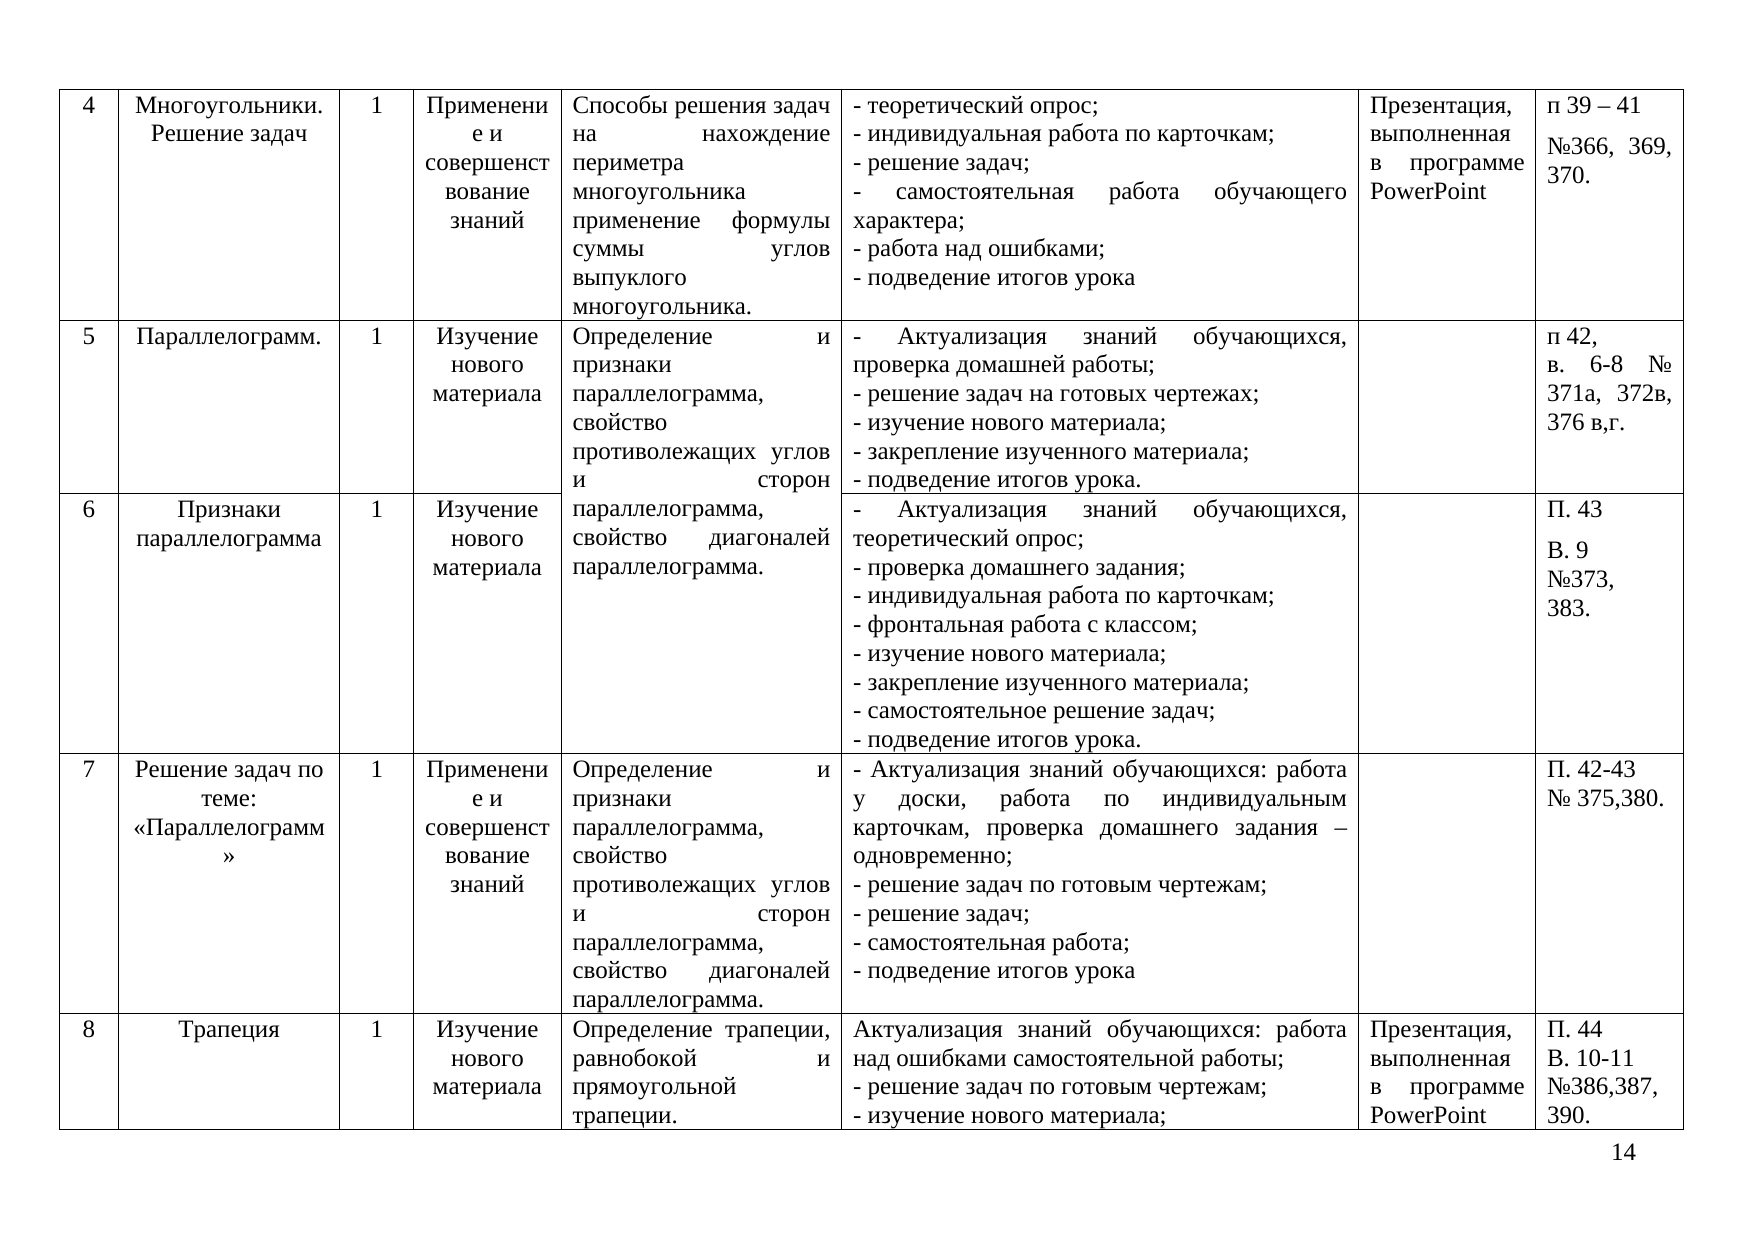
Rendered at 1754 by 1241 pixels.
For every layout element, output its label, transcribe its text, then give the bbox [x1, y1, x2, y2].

table_cell Признаки параллелограмма [119, 494, 339, 753]
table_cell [562, 1014, 841, 1129]
table_cell [1359, 754, 1535, 1013]
table_cell Способы решения задач на нахождение периметра многоугольника применение формулы суммы углов выпуклого многоугольника. [562, 90, 841, 320]
table_cell Применение и совершенствование знаний [414, 90, 561, 320]
table_cell Трапеция [119, 1014, 339, 1129]
table_cell - Актуализация знаний обучающихся, теоретический опрос; - проверка домашнего задания; - индивидуальная работа по карточкам; - фронтальная работа с классом; - изучение нового материала; - закрепление изученного материала; - самостоятельное решение задач; - подведение итогов урока. [842, 494, 1358, 753]
table_cell П. 42-43 № 375,380. [1536, 754, 1683, 1013]
table_cell 1 [340, 494, 413, 753]
table_cell П. 43 В. 9 №373, 383. [1536, 494, 1683, 753]
table_cell - теоретический опрос; - индивидуальная работа по карточкам; - решение задач; - самостоятельная работа обучающего характера; - работа над ошибками; - подведение итогов урока [842, 90, 1358, 320]
table_cell 5 [60, 321, 118, 493]
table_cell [842, 1014, 1358, 1129]
table_cell Применение и совершенствование знаний [414, 754, 561, 1013]
table_cell - Актуализация знаний обучающихся, проверка домашней работы; - решение задач на готовых чертежах; - изучение нового материала; - закрепление изученного материала; - подведение итогов урока. [842, 321, 1358, 493]
table_cell 7 [60, 754, 118, 1013]
table_cell Параллелограмм. [119, 321, 339, 493]
table_cell Решение задач по теме: «Параллелограмм» [119, 754, 339, 1013]
table_cell 1 [340, 754, 413, 1013]
table_cell Презентация, выполненная в программе PowerPoint [1359, 90, 1535, 320]
table_cell Изучение нового материала [414, 494, 561, 753]
table_cell Изучение нового материала [414, 321, 561, 493]
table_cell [1536, 1014, 1683, 1129]
table_cell 1 [340, 321, 413, 493]
table_cell 1 [340, 1014, 413, 1129]
table_cell 1 [340, 90, 413, 320]
table_cell [1359, 494, 1535, 753]
table_cell Многоугольники. Решение задач [119, 90, 339, 320]
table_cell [414, 1014, 561, 1129]
table_cell 4 [60, 90, 118, 320]
table_cell 6 [60, 494, 118, 753]
table_cell п 39 – 41 №366, 369, 370. [1536, 90, 1683, 320]
table_cell п 42, в. 6-8 № 371а, 372в, 376 в,г. [1536, 321, 1683, 493]
table_cell 8 [60, 1014, 118, 1129]
table_cell Определение и признаки параллелограмма, свойство противолежащих углов и сторон параллелограмма, свойство диагоналей параллелограмма. [562, 321, 841, 753]
table_cell Определение и признаки параллелограмма, свойство противолежащих углов и сторон параллелограмма, свойство диагоналей параллелограмма. [562, 754, 841, 1013]
table_cell [1359, 321, 1535, 493]
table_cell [1359, 1014, 1535, 1129]
table_cell - Актуализация знаний обучающихся: работа у доски, работа по индивидуальным карточкам, проверка домашнего задания – одновременно; - решение задач по готовым чертежам; - решение задач; - самостоятельная работа; - подведение итогов урока [842, 754, 1358, 1013]
